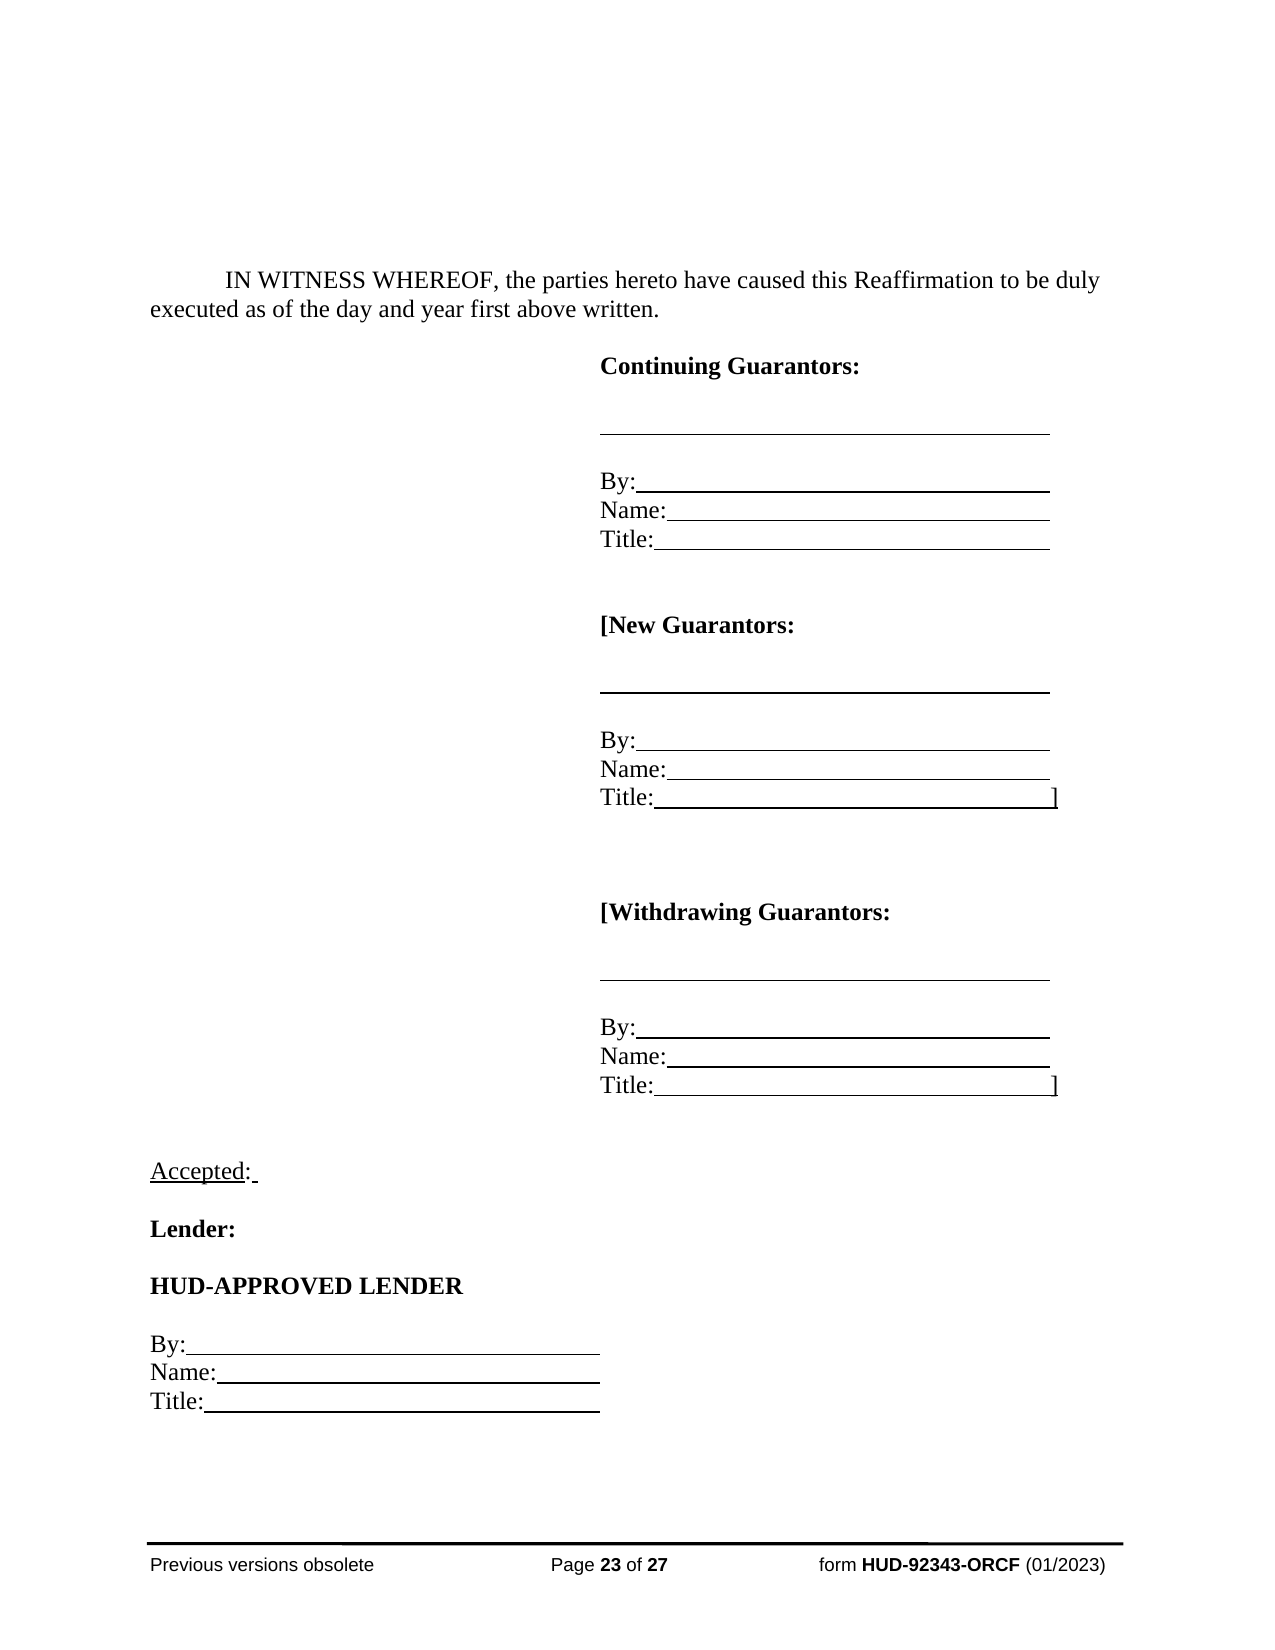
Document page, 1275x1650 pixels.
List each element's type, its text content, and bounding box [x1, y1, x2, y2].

text By: [150, 466, 1125, 495]
text Name: [150, 1357, 1125, 1386]
text Title: [150, 524, 1125, 552]
text Name: [150, 1041, 1125, 1070]
text Lender: [150, 1214, 1125, 1242]
text By: [150, 1012, 1125, 1041]
text Title: [150, 1386, 1125, 1415]
text Name: [150, 495, 1125, 524]
text Accepted: [150, 1156, 1125, 1185]
text Continuing Guarantors: [150, 351, 1125, 380]
text [New Guarantors: [150, 610, 1125, 639]
text Title: ] [150, 782, 1125, 811]
text [Withdrawing Guarantors: [150, 897, 1125, 926]
text HUD-APPROVED LENDER [150, 1271, 1125, 1300]
text By: [150, 725, 1125, 754]
text Name: [150, 754, 1125, 782]
list IN WITNESS WHEREOF, the parties hereto have caused this Reaffirmation to be duly executed as of the day and year first above written. [150, 265, 1125, 322]
text Title: ] [150, 1070, 1125, 1099]
text By: [150, 1329, 1125, 1357]
